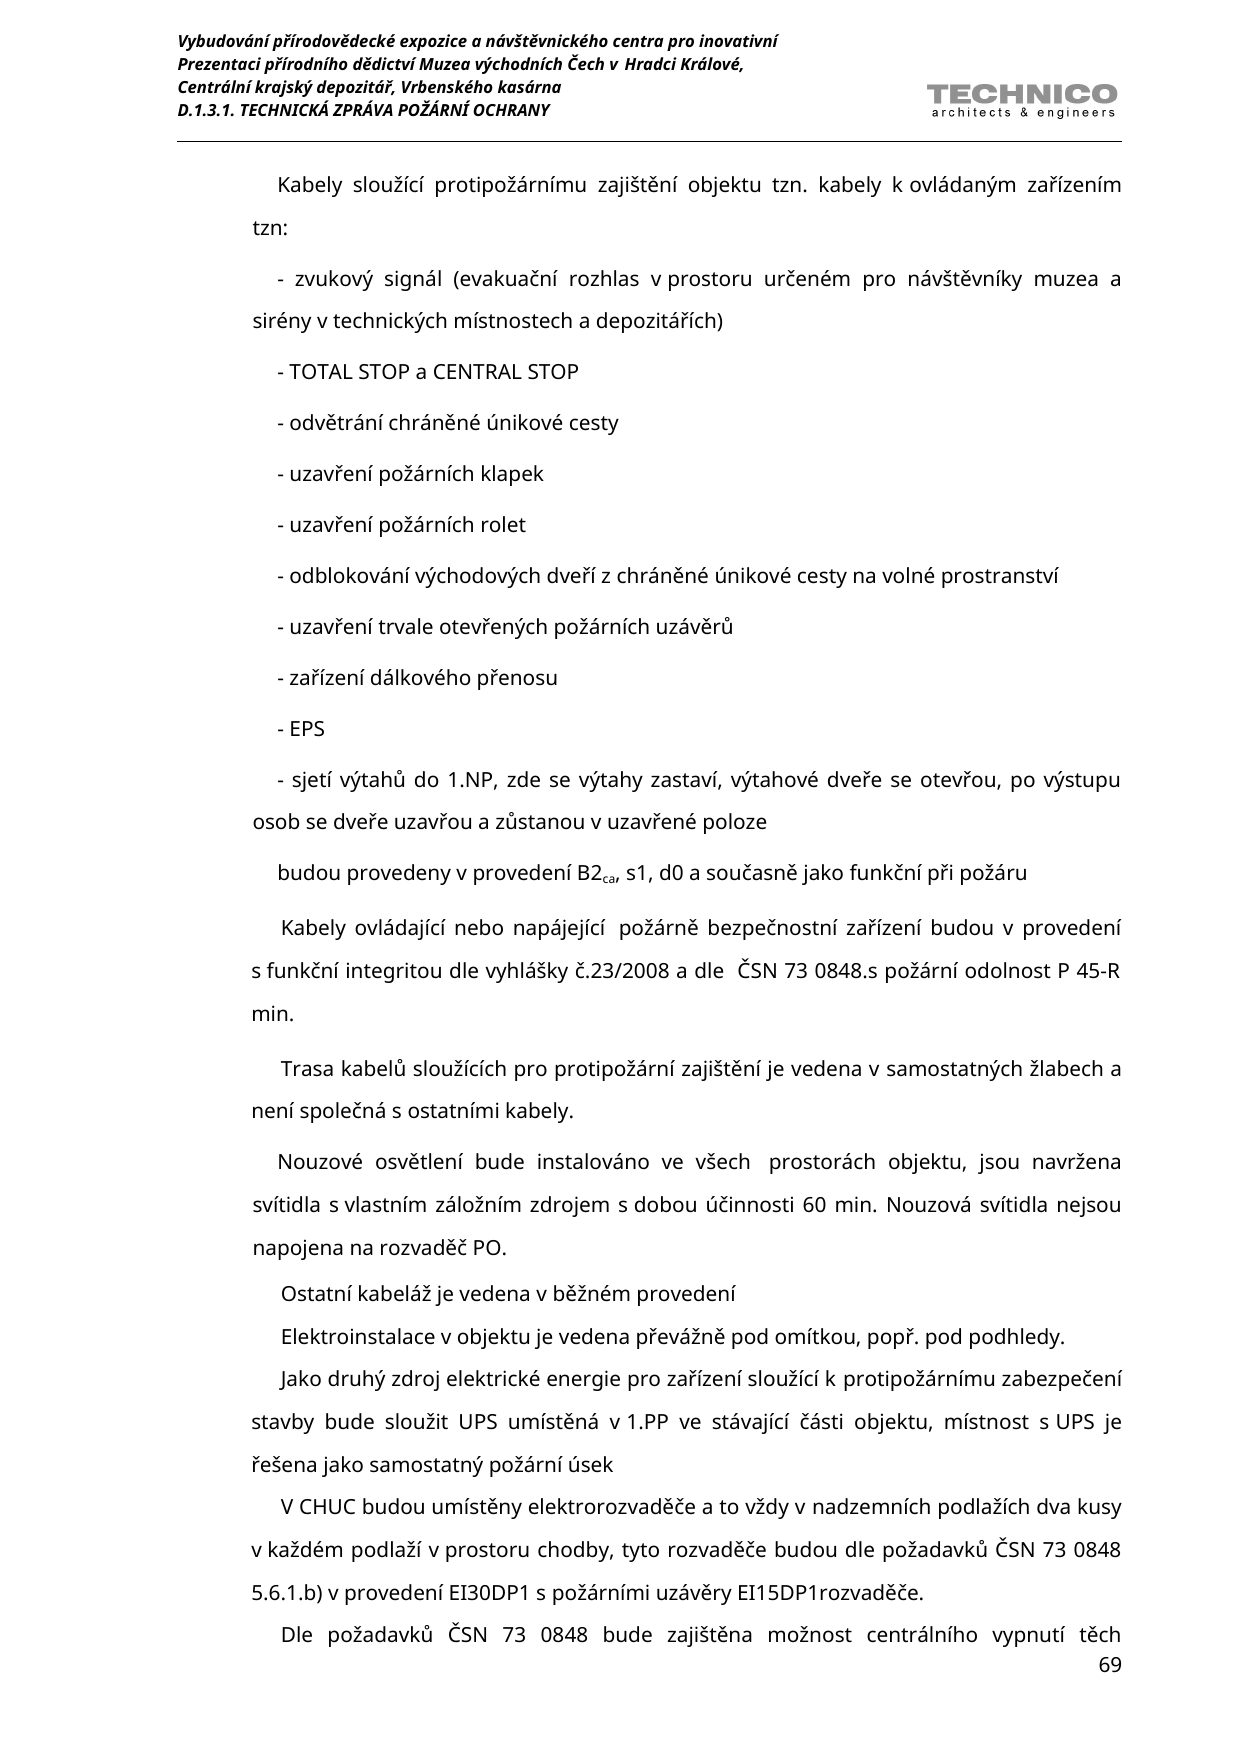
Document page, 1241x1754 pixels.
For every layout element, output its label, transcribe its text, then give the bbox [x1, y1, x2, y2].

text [251, 1620, 1122, 1649]
text - zvukový signál (evakuační rozhlas v prostoru určeném pro návštěvníky muzea a sirény v technických místnostech a depozitářích) [252, 264, 1122, 335]
text V CHUC budou umístěny elektrorozvaděče a to vždy v nadzemních podlažích dva kusy v každém podlaží v prostoru chodby, tyto rozvaděče budou dle požadavků ČSN 73 0848 5.6.1.b) v provedení EI30DP1 s požárními uzávěry EI15DP1rozvaděče. [251, 1492, 1122, 1606]
text Kabely ovládající nebo napájející požárně bezpečnostní zařízení budou v provedení s funkční integritou dle vyhlášky č.23/2008 a dle ČSN 73 0848.s požární odolnost P 45-R min. [251, 913, 1122, 1027]
text - uzavření požárních klapek [252, 459, 1122, 488]
text budou provedeny v provedení B2ca, s1, d0 a současně jako funkční při požáru [252, 858, 1122, 887]
text - sjetí výtahů do 1.NP, zde se výtahy zastaví, výtahové dveře se otevřou, po výstupu osob se dveře uzavřou a zůstanou v uzavřené poloze [252, 765, 1122, 836]
text Elektroinstalace v objektu je vedena převážně pod omítkou, popř. pod podhledy. [251, 1322, 1122, 1350]
text - uzavření požárních rolet [252, 510, 1122, 539]
text Jako druhý zdroj elektrické energie pro zařízení sloužící k protipožárnímu zabezpečení stavby bude sloužit UPS umístěná v 1.PP ve stávající části objektu, místnost s UPS je řešena jako samostatný požární úsek [251, 1364, 1122, 1478]
picture [922, 78, 1124, 124]
text Nouzové osvětlení bude instalováno ve všech prostorách objektu, jsou navržena svítidla s vlastním záložním zdrojem s dobou účinnosti 60 min. Nouzová svítidla nejsou napojena na rozvaděč PO. [252, 1147, 1122, 1261]
text Kabely sloužící protipožárnímu zajištění objektu tzn. kabely k ovládaným zařízením tzn: [252, 170, 1122, 241]
text - uzavření trvale otevřených požárních uzávěrů [252, 612, 1122, 641]
text - zařízení dálkového přenosu [252, 663, 1122, 691]
text Trasa kabelů sloužících pro protipožární zajištění je vedena v samostatných žlabech a není společná s ostatními kabely. [251, 1054, 1122, 1125]
text Ostatní kabeláž je vedena v běžném provedení [251, 1279, 1122, 1308]
text - EPS [252, 714, 1122, 742]
text - odvětrání chráněné únikové cesty [252, 408, 1122, 437]
text - TOTAL STOP a CENTRAL STOP [252, 357, 1122, 386]
text - odblokování východových dveří z chráněné únikové cesty na volné prostranství [252, 561, 1122, 589]
